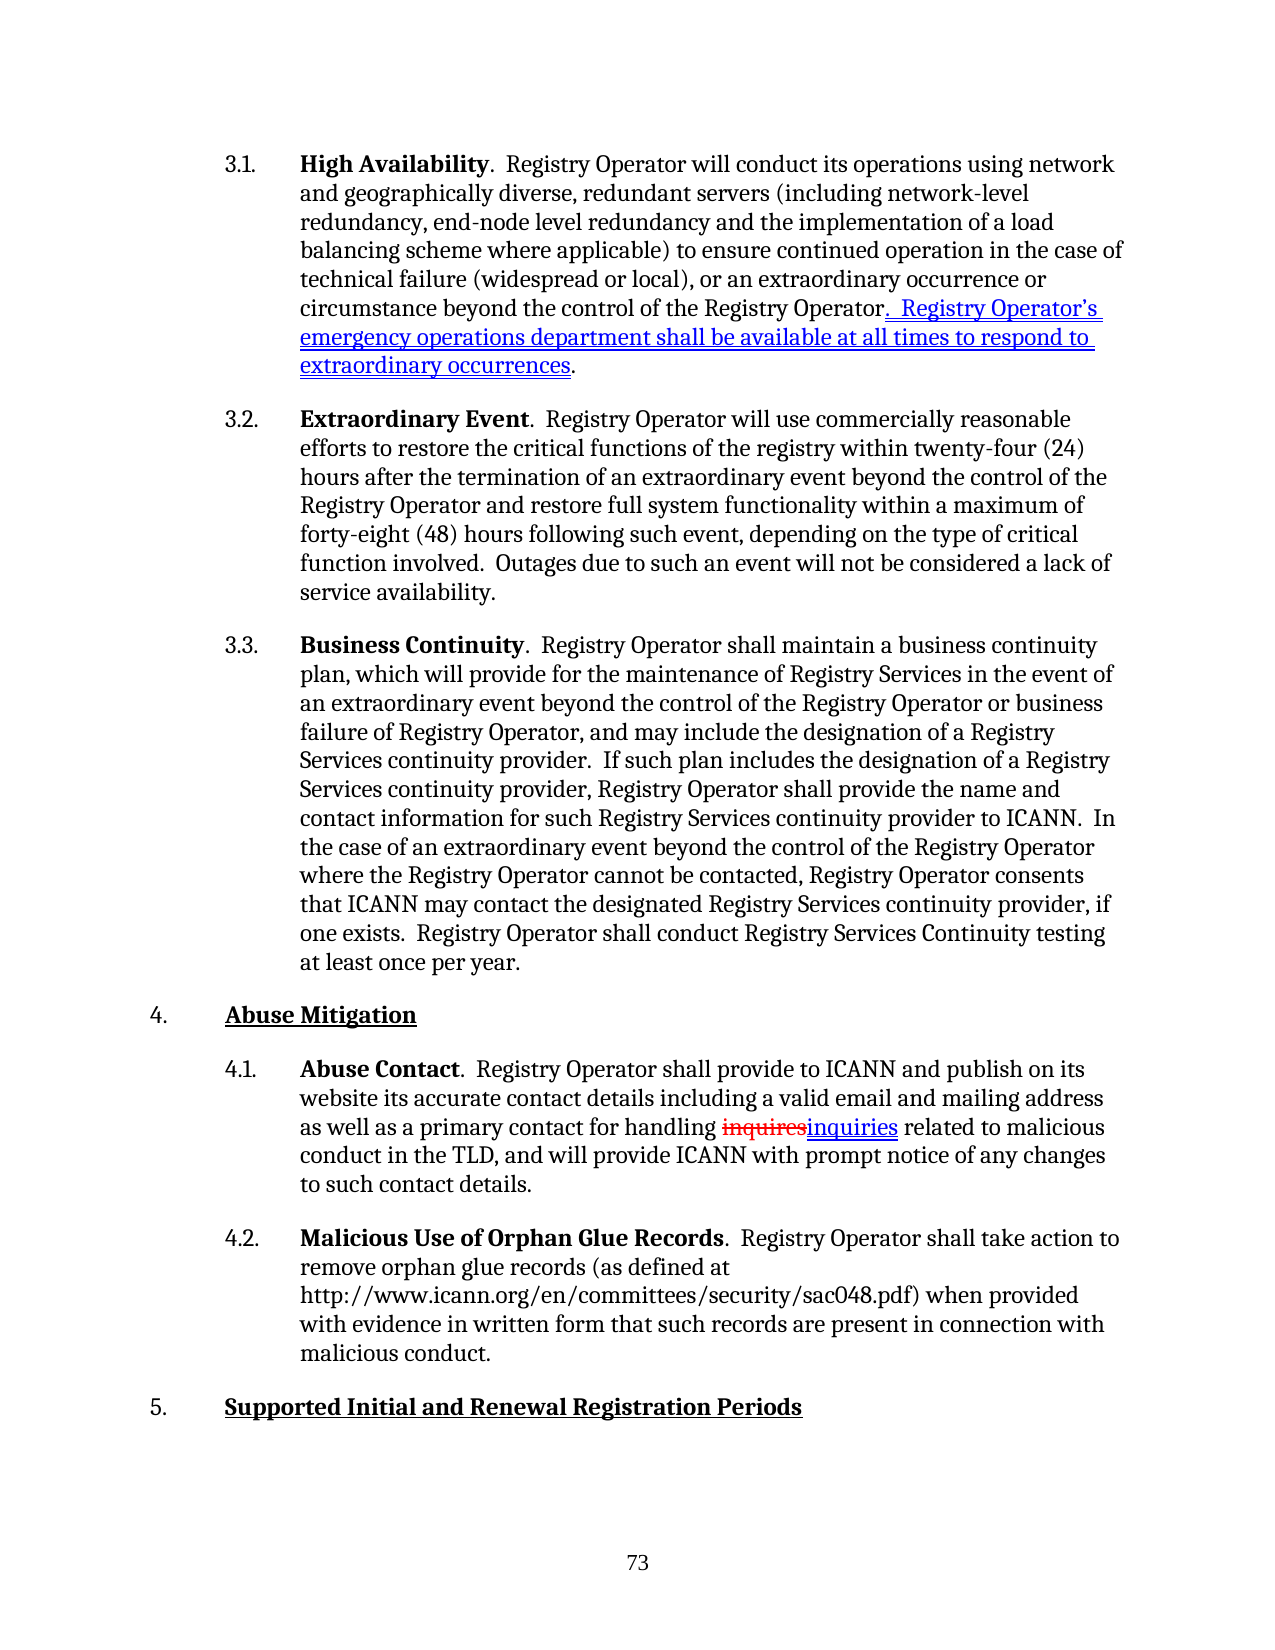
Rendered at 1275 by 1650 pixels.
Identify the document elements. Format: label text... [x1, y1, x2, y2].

text Abuse Mitigation [150, 1001, 1125, 1030]
text Business Continuity. Registry Operator shall maintain a business continuity plan, which will provide for the maintenance of Registry Services in the event of an extraordinary event beyond the control of the Registry Operator or business failure of Registry Operator, and may include the designation of a Registry Services continuity provider. If such plan includes the designation of a Registry Services continuity provider, Registry Operator shall provide the name and contact information for such Registry Services continuity provider to ICANN. In the case of an extraordinary event beyond the control of the Registry Operator where the Registry Operator cannot be contacted, Registry Operator consents that ICANN may contact the designated Registry Services continuity provider, if one exists. Registry Operator shall conduct Registry Services Continuity testing at least once per year. [225, 631, 1125, 976]
text Malicious Use of Orphan Glue Records. Registry Operator shall take action to remove orphan glue records (as defined at http://www.icann.org/en/committees/security/sac048.pdf) when provided with evidence in written form that such records are present in connection with malicious conduct. [225, 1224, 1125, 1367]
text Supported Initial and Renewal Registration Periods [150, 1392, 1125, 1421]
text Extraordinary Event. Registry Operator will use commercially reasonable efforts to restore the critical functions of the registry within twenty-four (24) hours after the termination of an extraordinary event beyond the control of the Registry Operator and restore full system functionality within a maximum of forty-eight (48) hours following such event, depending on the type of critical function involved. Outages due to such an event will not be considered a lack of service availability. [225, 405, 1125, 606]
text High Availability. Registry Operator will conduct its operations using network and geographically diverse, redundant servers (including network-level redundancy, end-node level redundancy and the implementation of a load balancing scheme where applicable) to ensure continued operation in the case of technical failure (widespread or local), or an extraordinary occurrence or circumstance beyond the control of the Registry Operator. Registry Operator’s emergency operations department shall be available at all times to respond to extraordinary occurrences. [225, 150, 1125, 380]
text Abuse Contact. Registry Operator shall provide to ICANN and publish on its website its accurate contact details including a valid email and mailing address as well as a primary contact for handling inquiresinquiries related to malicious conduct in the TLD, and will provide ICANN with prompt notice of any changes to such contact details. [225, 1055, 1125, 1199]
